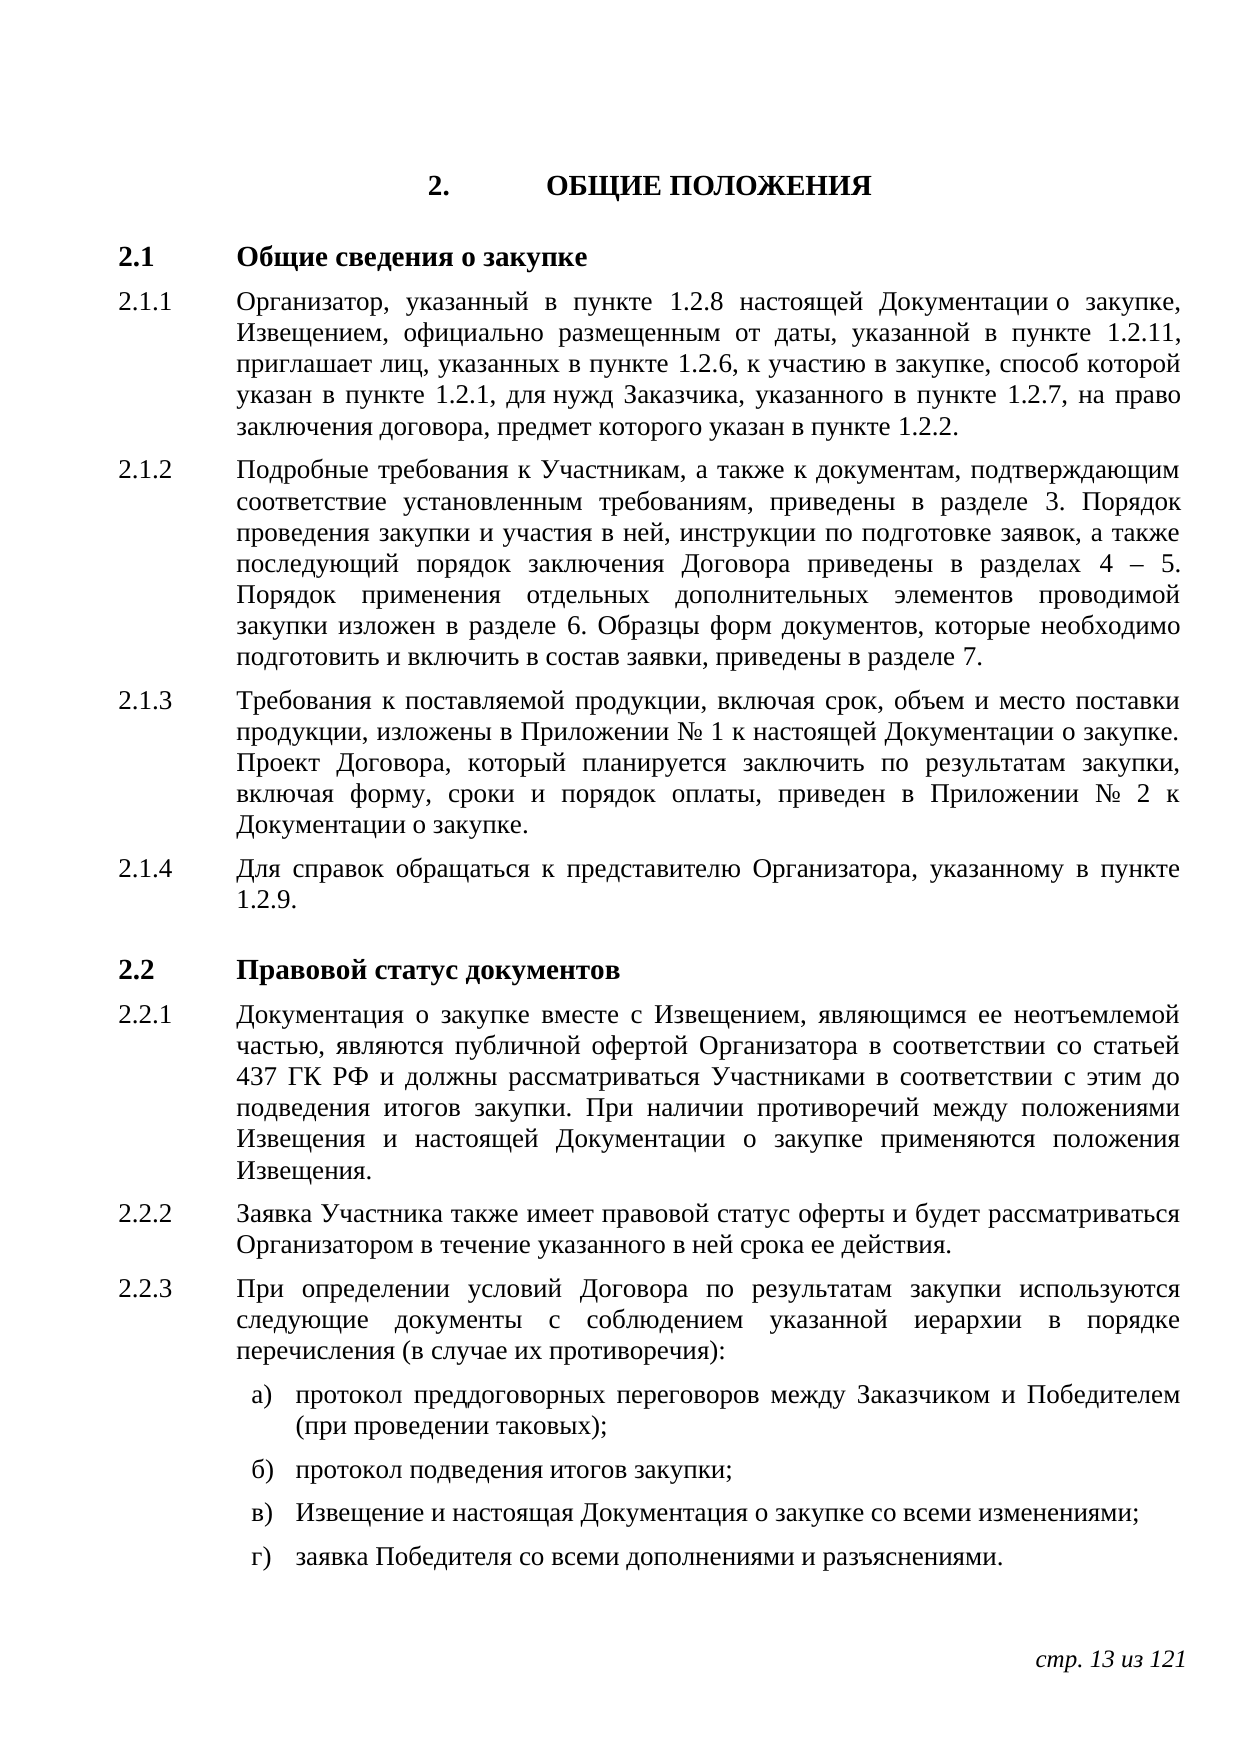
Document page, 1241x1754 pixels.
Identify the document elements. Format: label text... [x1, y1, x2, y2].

list Извещение и настоящая Документация о закупке со всеми изменениями; [251, 1497, 1181, 1528]
text Организатор, указанный в пункте 1.2.8 настоящей Документации о закупке, Извещением, официально размещенным от даты, указанной в пункте 1.2.11, приглашает лиц, указанных в пункте 1.2.6, к участию в закупке, способ которой указан в пункте 1.2.1, для нужд Заказчика, указанного в пункте 1.2.7, на право заключения договора, предмет которого указан в пункте 1.2.2. [118, 285, 1181, 441]
text Для справок обращаться к представителю Организатора, указанному в пункте 1.2.9. [118, 852, 1181, 914]
subtitle ОБЩИЕ ПОЛОЖЕНИЯ [118, 168, 1181, 202]
list протокол подведения итогов закупки; [251, 1453, 1181, 1484]
list Заявка Участника также имеет правовой статус оферты и будет рассматриваться Организатором в течение указанного в ней срока ее действия. [118, 1197, 1181, 1260]
list Документация о закупке вместе с Извещением, являющимся ее неотъемлемой частью, являются публичной офертой Организатора в соответствии со статьей 437 ГК РФ и должны рассматриваться Участниками в соответствии с этим до подведения итогов закупки. При наличии противоречий между положениями Извещения и настоящей Документации о закупке применяются положения Извещения. [118, 998, 1181, 1185]
list заявка Победителя со всеми дополнениями и разъяснениями. [251, 1540, 1181, 1571]
text При определении условий Договора по результатам закупки используются следующие документы с соблюдением указанной иерархии в порядке перечисления (в случае их противоречия): [118, 1272, 1181, 1366]
text Требования к поставляемой продукции, включая срок, объем и место поставки продукции, изложены в Приложении № 1 к настоящей Документации о закупке. Проект Договора, который планируется заключить по результатам закупки, включая форму, сроки и порядок оплаты, приведен в Приложении № 2 к Документации о закупке. [118, 684, 1181, 840]
subtitle Общие сведения о закупке [118, 239, 1181, 273]
list протокол преддоговорных переговоров между Заказчиком и Победителем (при проведении таковых); [251, 1378, 1181, 1440]
subtitle Правовой статус документов [118, 952, 1181, 986]
text Подробные требования к Участникам, а также к документам, подтверждающим соответствие установленным требованиям, приведены в разделе 3. Порядок проведения закупки и участия в ней, инструкции по подготовке заявок, а также последующий порядок заключения Договора приведены в разделах 4 – 5. Порядок применения отдельных дополнительных элементов проводимой закупки изложен в разделе 6. Образцы форм документов, которые необходимо подготовить и включить в состав заявки, приведены в разделе 7. [118, 453, 1181, 671]
